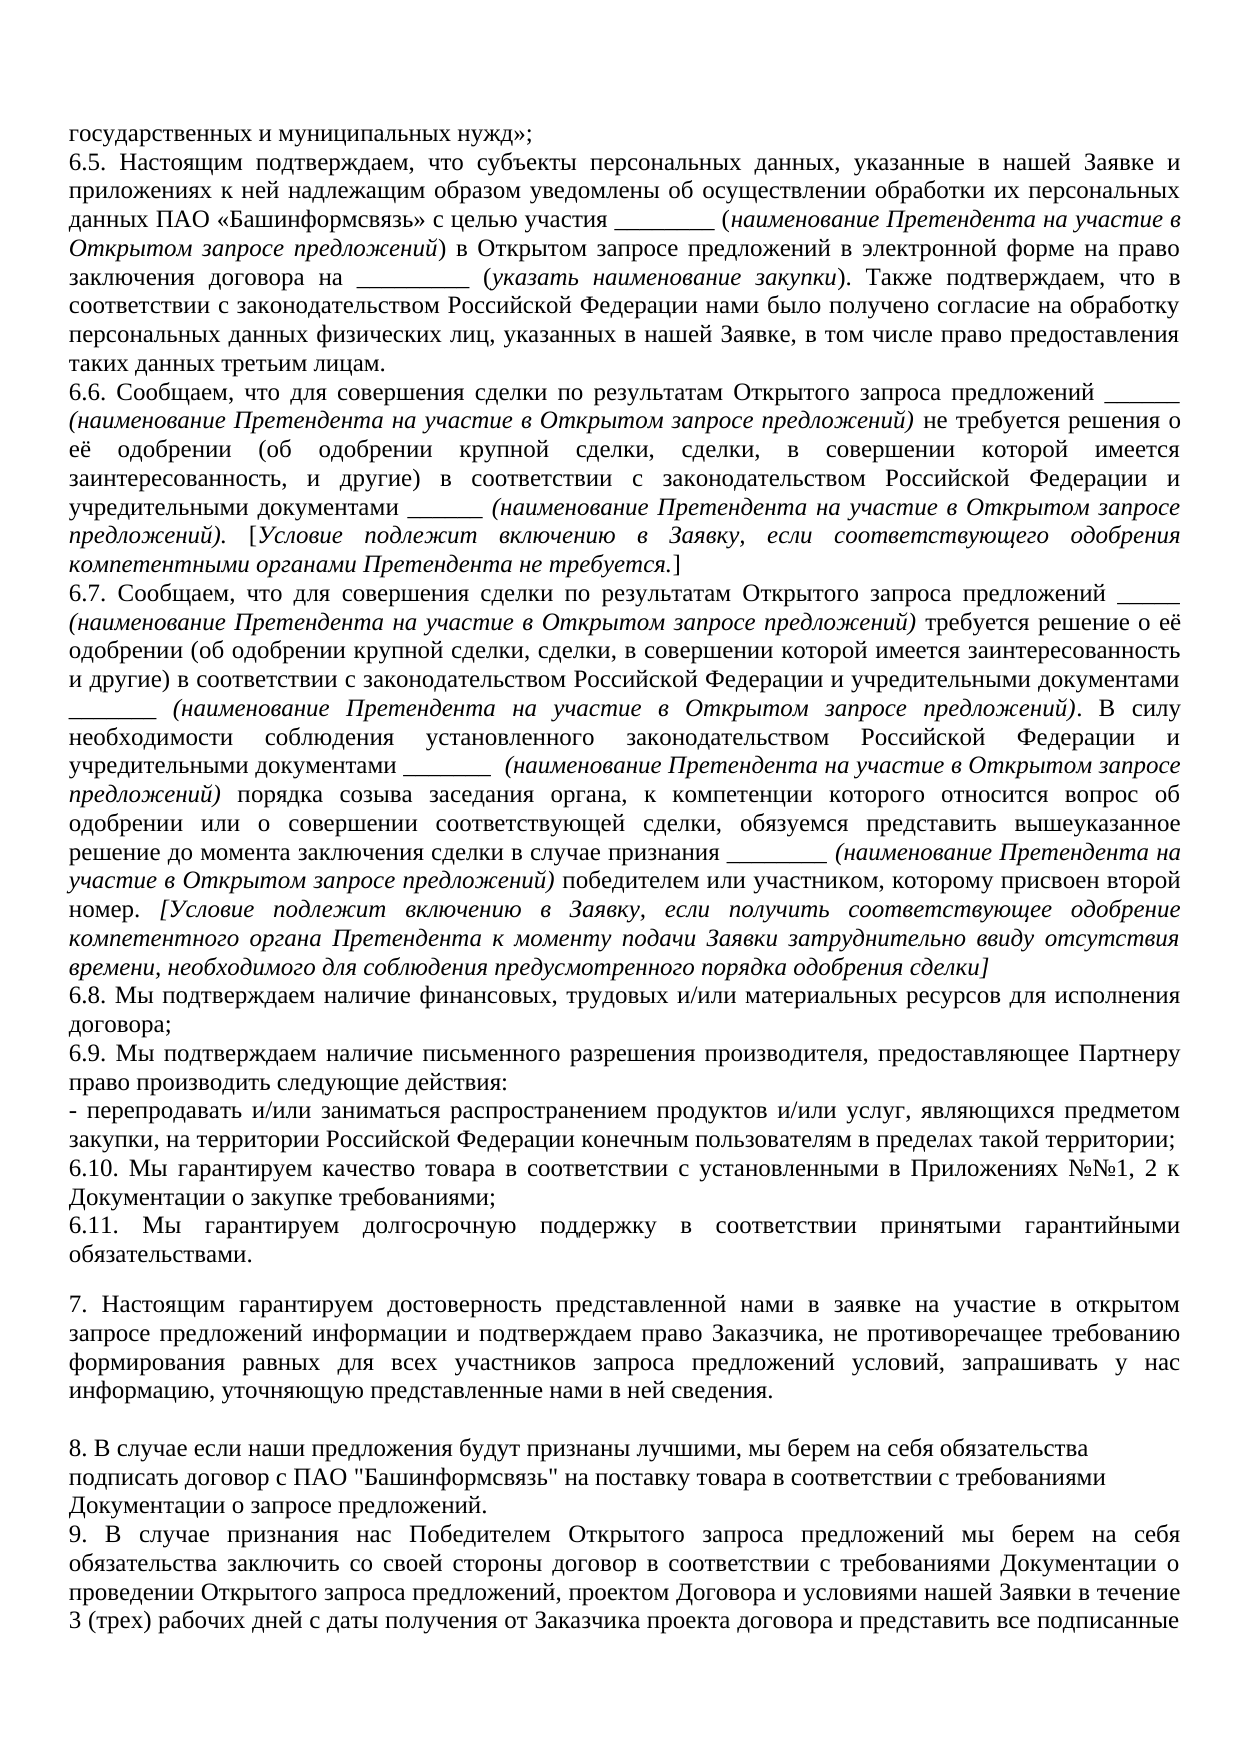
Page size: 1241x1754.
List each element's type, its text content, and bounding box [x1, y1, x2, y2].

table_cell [58, 118, 1192, 1268]
table_cell 7. Настоящим гарантируем достоверность представленной нами в заявке на участие в открытом запросе предложений информации и подтверждаем право Заказчика, не противоречащее требованию формирования равных для всех участников запроса предложений условий, запрашивать у нас информацию, уточняющую представленные нами в ней сведения. [58, 1268, 1192, 1404]
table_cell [58, 1519, 1192, 1634]
table_cell 8. В случае если наши предложения будут признаны лучшими, мы берем на себя обязательства подписать договор с ПАО "Башинформсвязь" на поставку товара в соответствии с требованиями Документации о запросе предложений. [58, 1404, 1192, 1519]
